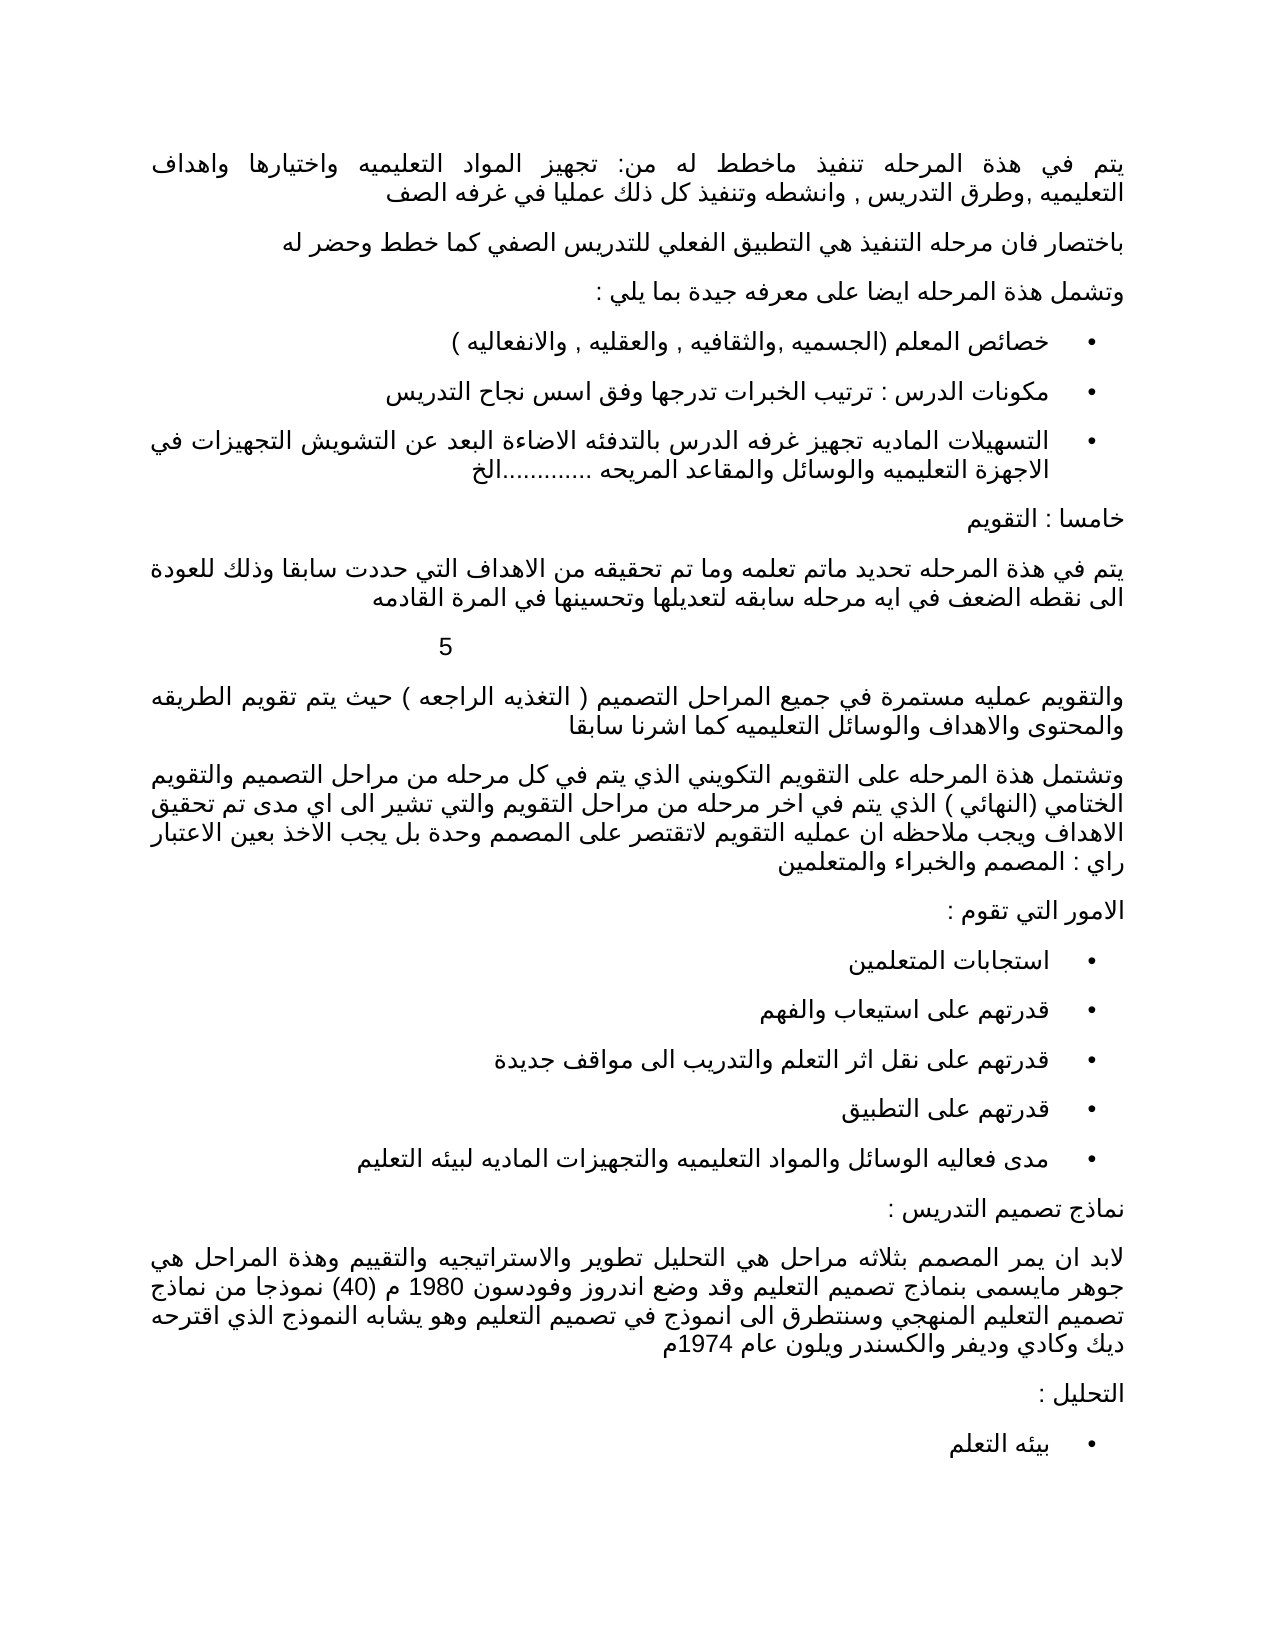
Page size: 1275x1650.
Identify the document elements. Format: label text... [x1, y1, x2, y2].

list قدرتهم على نقل اثر التعلم والتدريب الى مواقف جديدة [150, 1045, 1087, 1074]
text وتشتمل هذة المرحله على التقويم التكويني الذي يتم في كل مرحله من مراحل التصميم والتقويم الختامي (النهائي ) الذي يتم في اخر مرحله من مراحل التقويم والتي تشير الى اي مدى تم تحقيق الاهداف ويجب ملاحظه ان عمليه التقويم لاتقتصر على المصمم وحدة بل يجب الاخذ بعين الاعتبار راي : المصمم والخبراء والمتعلمين [150, 761, 1125, 876]
text وتشمل هذة المرحله ايضا على معرفه جيدة بما يلي : [150, 278, 1125, 307]
text يتم في هذة المرحله تحديد ماتم تعلمه وما تم تحقيقه من الاهداف التي حددت سابقا وذلك للعودة الى نقطه الضعف في ايه مرحله سابقه لتعديلها وتحسينها في المرة القادمه [150, 554, 1125, 612]
text يتم في هذة المرحله تنفيذ ماخطط له من: تجهيز المواد التعليميه واختيارها واهداف التعليميه ,وطرق التدريس , وانشطه وتنفيذ كل ذلك عمليا في غرفه الصف [150, 150, 1125, 207]
list مكونات الدرس : ترتيب الخبرات تدرجها وفق اسس نجاح التدريس [150, 377, 1087, 406]
text التحليل : [150, 1379, 1125, 1408]
text خامسا : التقويم [150, 505, 1125, 534]
list استجابات المتعلمين [150, 946, 1087, 975]
text لابد ان يمر المصمم بثلاثه مراحل هي التحليل تطوير والاستراتيجيه والتقييم وهذة المراحل هي جوهر مايسمى بنماذج تصميم التعليم وقد وضع اندروز وفودسون 1980 م (40) نموذجا من نماذج تصميم التعليم المنهجي وسنتطرق الى انموذج في تصميم التعليم وهو يشابه النموذج الذي اقترحه ديك وكادي وديفر والكسندر ويلون عام 1974م [150, 1244, 1125, 1359]
text الامور التي تقوم : [150, 897, 1125, 925]
list قدرتهم على التطبيق [150, 1095, 1087, 1124]
text والتقويم عمليه مستمرة في جميع المراحل التصميم ( التغذيه الراجعه ) حيث يتم تقويم الطريقه والمحتوى والاهداف والوسائل التعليميه كما اشرنا سابقا [150, 682, 1125, 740]
list التسهيلات الماديه تجهيز غرفه الدرس بالتدفئه الاضاءة البعد عن التشويش التجهيزات في الاجهزة التعليميه والوسائل والمقاعد المريحه .............الخ [150, 427, 1087, 484]
list بيئه التعلم [150, 1429, 1087, 1458]
text نماذج تصميم التدريس : [150, 1194, 1125, 1223]
text باختصار فان مرحله التنفيذ هي التطبيق الفعلي للتدريس الصفي كما خطط وحضر له [150, 228, 1125, 257]
list مدى فعاليه الوسائل والمواد التعليميه والتجهيزات الماديه لبيئه التعليم [150, 1144, 1087, 1173]
text 5 [150, 633, 1125, 662]
list خصائص المعلم (الجسميه ,والثقافيه , والعقليه , والانفعاليه ) [150, 327, 1087, 356]
list قدرتهم على استيعاب والفهم [150, 996, 1087, 1024]
